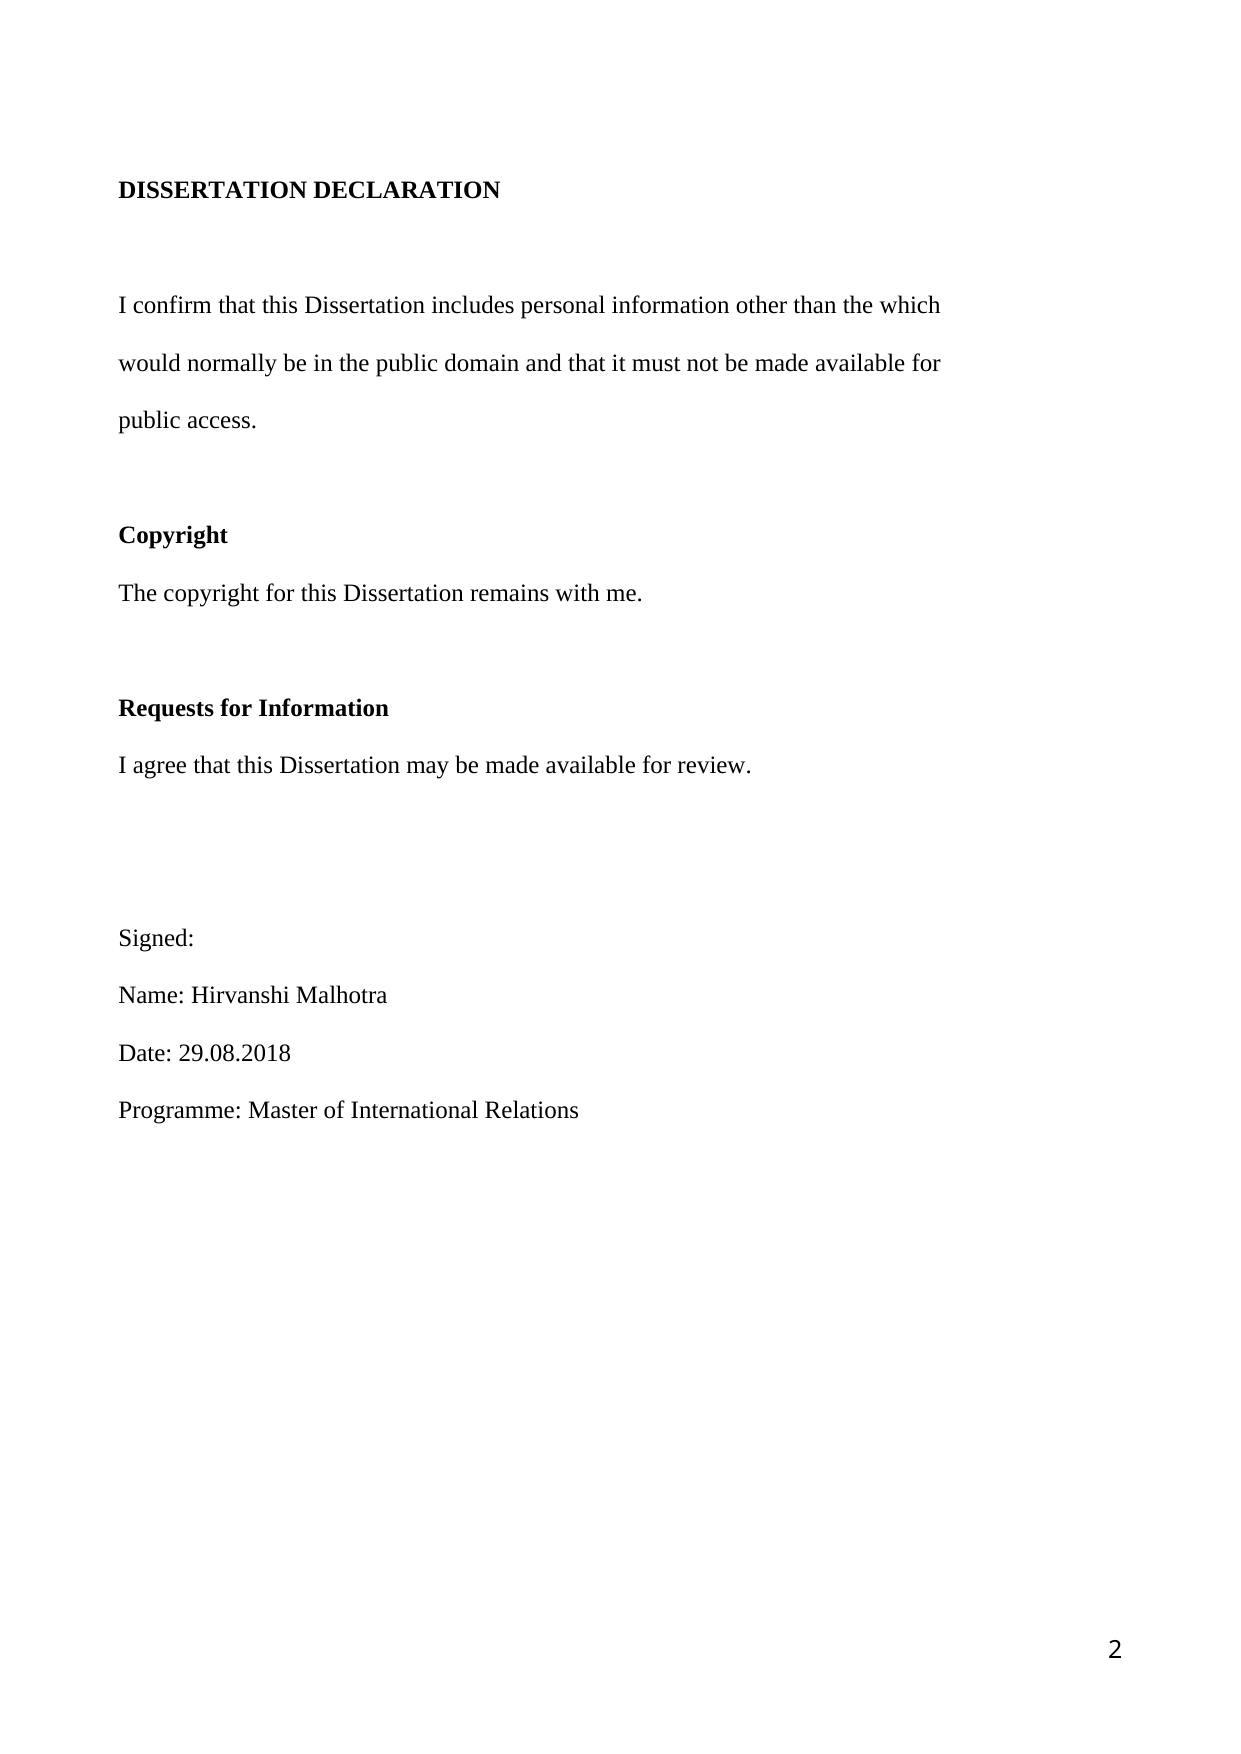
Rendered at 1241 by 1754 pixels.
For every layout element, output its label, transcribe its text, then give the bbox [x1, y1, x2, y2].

text Name: Hirvanshi Malhotra [118, 981, 1122, 1009]
text The copyright for this Dissertation remains with me. [118, 578, 1122, 607]
text Requests for Information [118, 693, 1122, 722]
text Signed: [118, 923, 1122, 952]
text I confirm that this Dissertation includes personal information other than the which [118, 291, 1122, 319]
text public access. [118, 406, 1122, 434]
text Programme: Master of International Relations [118, 1096, 1122, 1124]
text Date: 29.08.2018 [118, 1038, 1122, 1067]
text I agree that this Dissertation may be made available for review. [118, 751, 1122, 779]
text would normally be in the public domain and that it must not be made available for [118, 348, 1122, 377]
text DISSERTATION DECLARATION [118, 176, 1122, 204]
text Copyright [118, 521, 1122, 549]
